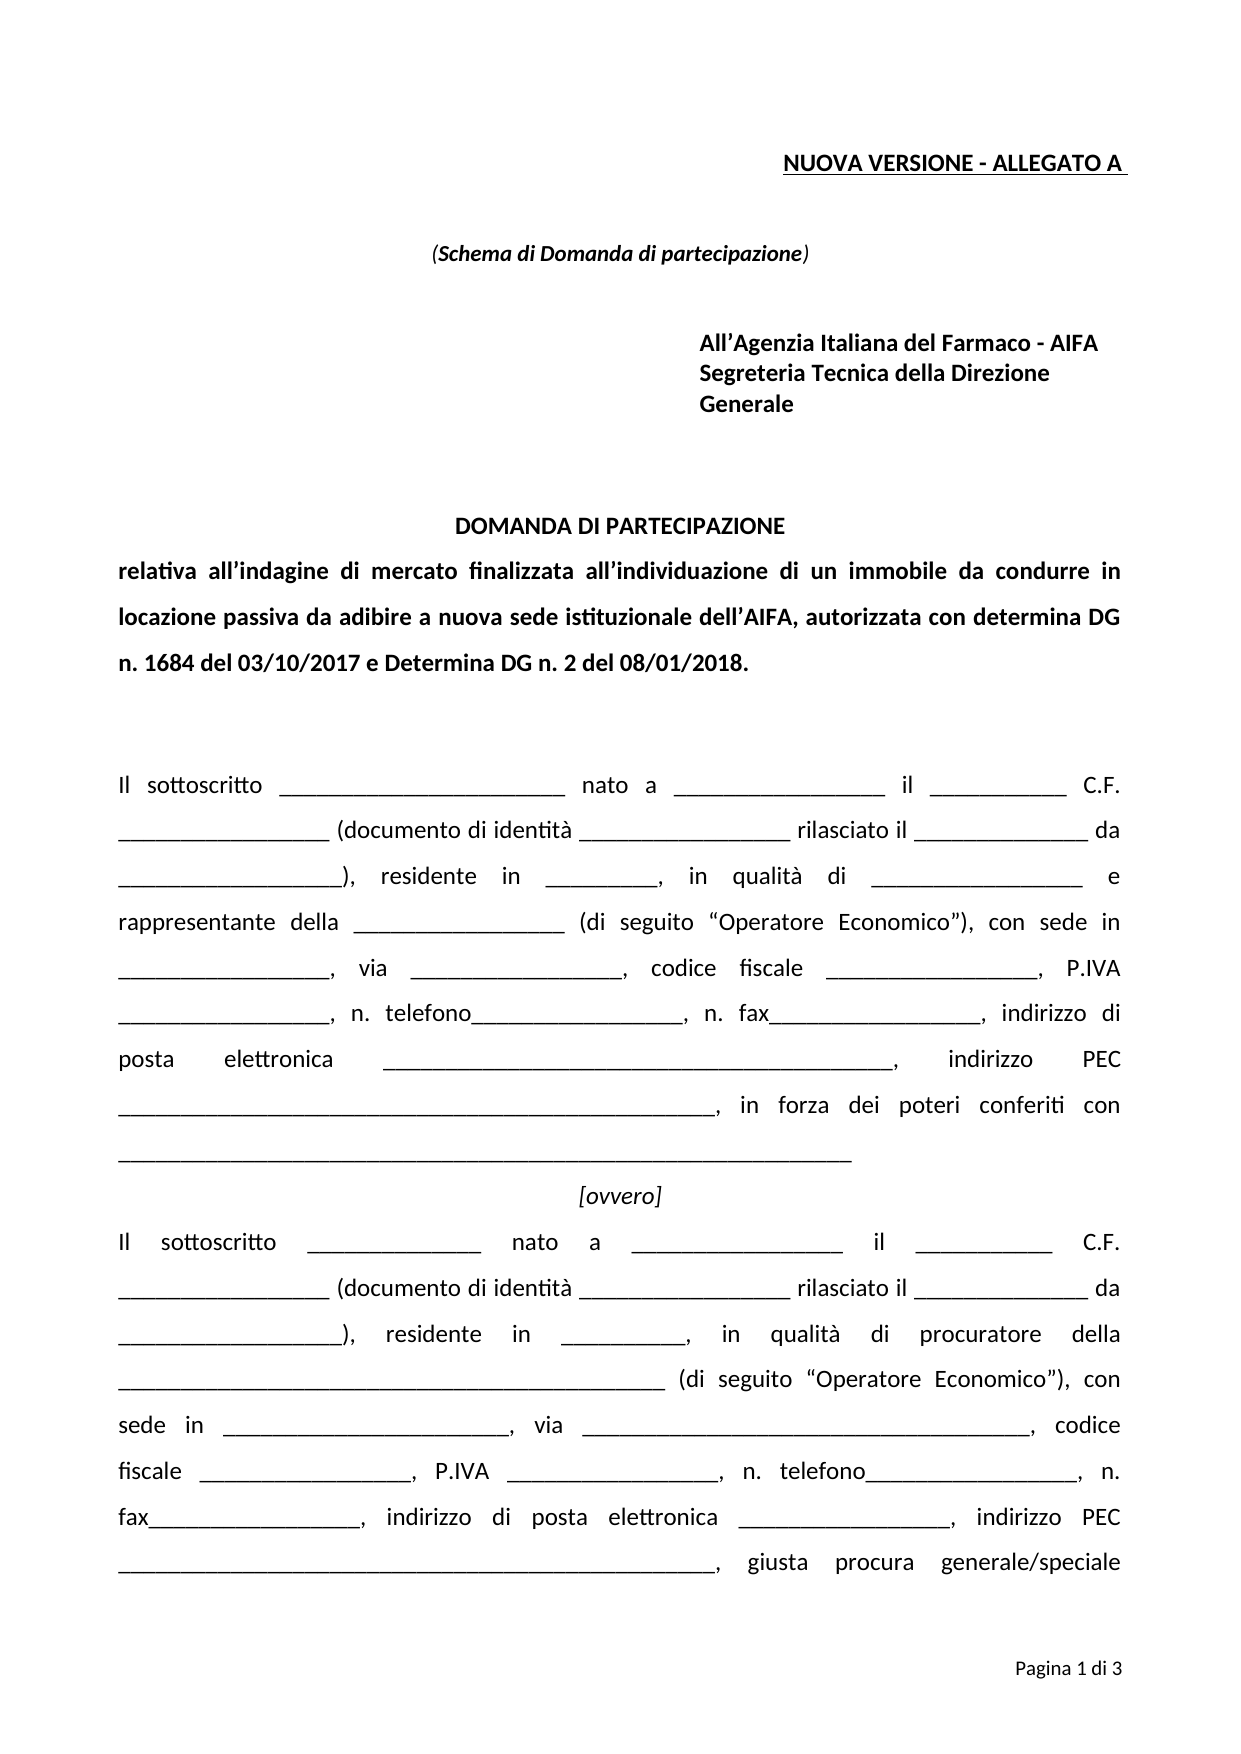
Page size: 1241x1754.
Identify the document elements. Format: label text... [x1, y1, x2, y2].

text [118, 1226, 1122, 1577]
text DOMANDA DI PARTECIPAZIONE [118, 510, 1122, 540]
text Il sottoscritto _______________________ nato a _________________ il ___________ C.F. _________________ (documento di identità _________________ rilasciato il ______________ da __________________), residente in _________, in qualità di _________________ e rappresentante della _________________ (di seguito “Operatore Economico”), con sede in _________________, via _________________, codice fiscale _________________, P.IVA _________________, n. telefono_________________, n. fax_________________, indirizzo di posta elettronica _________________________________________, indirizzo PEC ________________________________________________, in forza dei poteri conferiti con ___________________________________________________________ [118, 769, 1122, 1165]
text All’Agenzia Italiana del Farmaco - AIFA [699, 327, 1122, 357]
text (Schema di Domanda di partecipazione) [118, 239, 1122, 267]
text relativa all’indagine di mercato finalizzata all’individuazione di un immobile da condurre in locazione passiva da adibire a nuova sede istituzionale dell’AIFA, autorizzata con determina DG n. 1684 del 03/10/2017 e Determina DG n. 2 del 08/01/2018. [118, 556, 1122, 677]
text Segreteria Tecnica della Direzione Generale [699, 357, 1122, 418]
text [ovvero] [118, 1181, 1122, 1211]
text NUOVA VERSIONE - ALLEGATO A [118, 148, 1122, 178]
